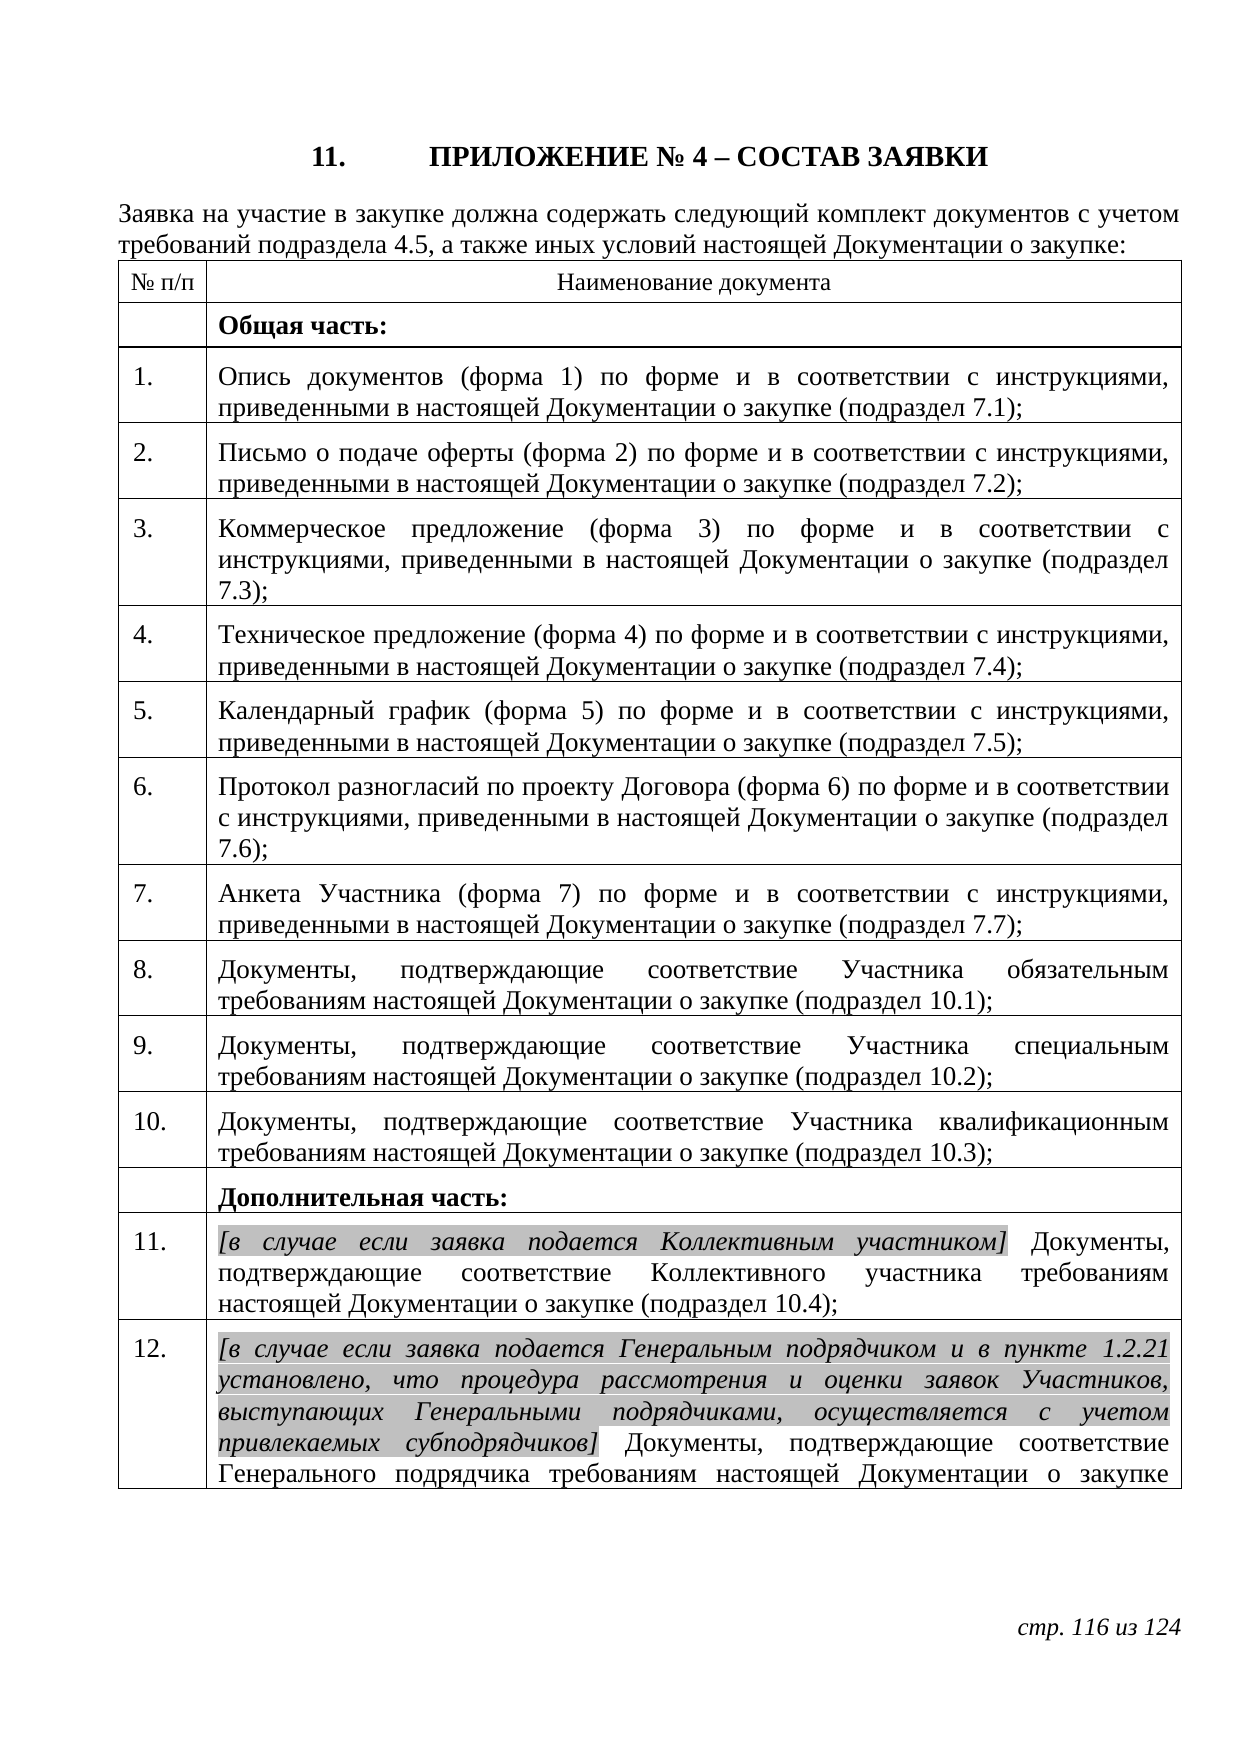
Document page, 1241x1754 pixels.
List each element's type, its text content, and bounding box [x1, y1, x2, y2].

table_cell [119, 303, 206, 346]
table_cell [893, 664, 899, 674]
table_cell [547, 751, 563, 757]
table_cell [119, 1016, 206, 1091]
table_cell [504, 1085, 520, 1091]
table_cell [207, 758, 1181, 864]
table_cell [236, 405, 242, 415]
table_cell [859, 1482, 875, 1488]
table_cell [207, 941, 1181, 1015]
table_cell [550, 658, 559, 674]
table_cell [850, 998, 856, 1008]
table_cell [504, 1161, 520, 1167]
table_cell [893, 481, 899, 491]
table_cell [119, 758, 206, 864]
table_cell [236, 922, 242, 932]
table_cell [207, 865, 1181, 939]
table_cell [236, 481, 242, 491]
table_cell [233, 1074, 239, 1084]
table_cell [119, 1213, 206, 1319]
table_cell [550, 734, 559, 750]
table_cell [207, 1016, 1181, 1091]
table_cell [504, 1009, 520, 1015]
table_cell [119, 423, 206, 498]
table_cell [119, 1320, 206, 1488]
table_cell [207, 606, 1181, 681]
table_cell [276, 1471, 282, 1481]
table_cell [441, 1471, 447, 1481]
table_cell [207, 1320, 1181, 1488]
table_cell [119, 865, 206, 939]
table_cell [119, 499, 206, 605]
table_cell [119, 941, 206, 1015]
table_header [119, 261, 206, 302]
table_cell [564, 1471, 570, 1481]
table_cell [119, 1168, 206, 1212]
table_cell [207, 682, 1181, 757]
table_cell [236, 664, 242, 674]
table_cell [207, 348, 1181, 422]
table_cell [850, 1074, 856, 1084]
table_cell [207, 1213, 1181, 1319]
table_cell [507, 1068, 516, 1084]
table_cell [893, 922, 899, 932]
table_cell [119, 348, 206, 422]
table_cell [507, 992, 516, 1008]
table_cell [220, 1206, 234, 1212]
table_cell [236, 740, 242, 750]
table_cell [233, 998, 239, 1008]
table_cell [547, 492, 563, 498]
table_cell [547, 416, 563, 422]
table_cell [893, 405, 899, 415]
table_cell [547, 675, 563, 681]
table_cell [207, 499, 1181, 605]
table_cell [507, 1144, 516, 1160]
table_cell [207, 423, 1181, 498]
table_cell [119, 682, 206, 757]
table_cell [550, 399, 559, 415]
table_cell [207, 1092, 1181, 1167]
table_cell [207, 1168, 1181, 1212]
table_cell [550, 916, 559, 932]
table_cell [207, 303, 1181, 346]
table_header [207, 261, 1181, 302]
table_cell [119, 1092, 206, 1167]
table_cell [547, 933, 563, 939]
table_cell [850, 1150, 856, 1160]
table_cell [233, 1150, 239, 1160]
list Заявка на участие в закупке должна содержать следующий комплект документов с учетом требований подраздела 4.5, а также иных условий настоящей Документации о закупке: [118, 197, 1181, 259]
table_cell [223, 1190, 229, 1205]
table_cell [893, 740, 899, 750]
subtitle ПРИЛОЖЕНИЕ № 4 – СОСТАВ ЗАЯВКИ [118, 139, 1181, 172]
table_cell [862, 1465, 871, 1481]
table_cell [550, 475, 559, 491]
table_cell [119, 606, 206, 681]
